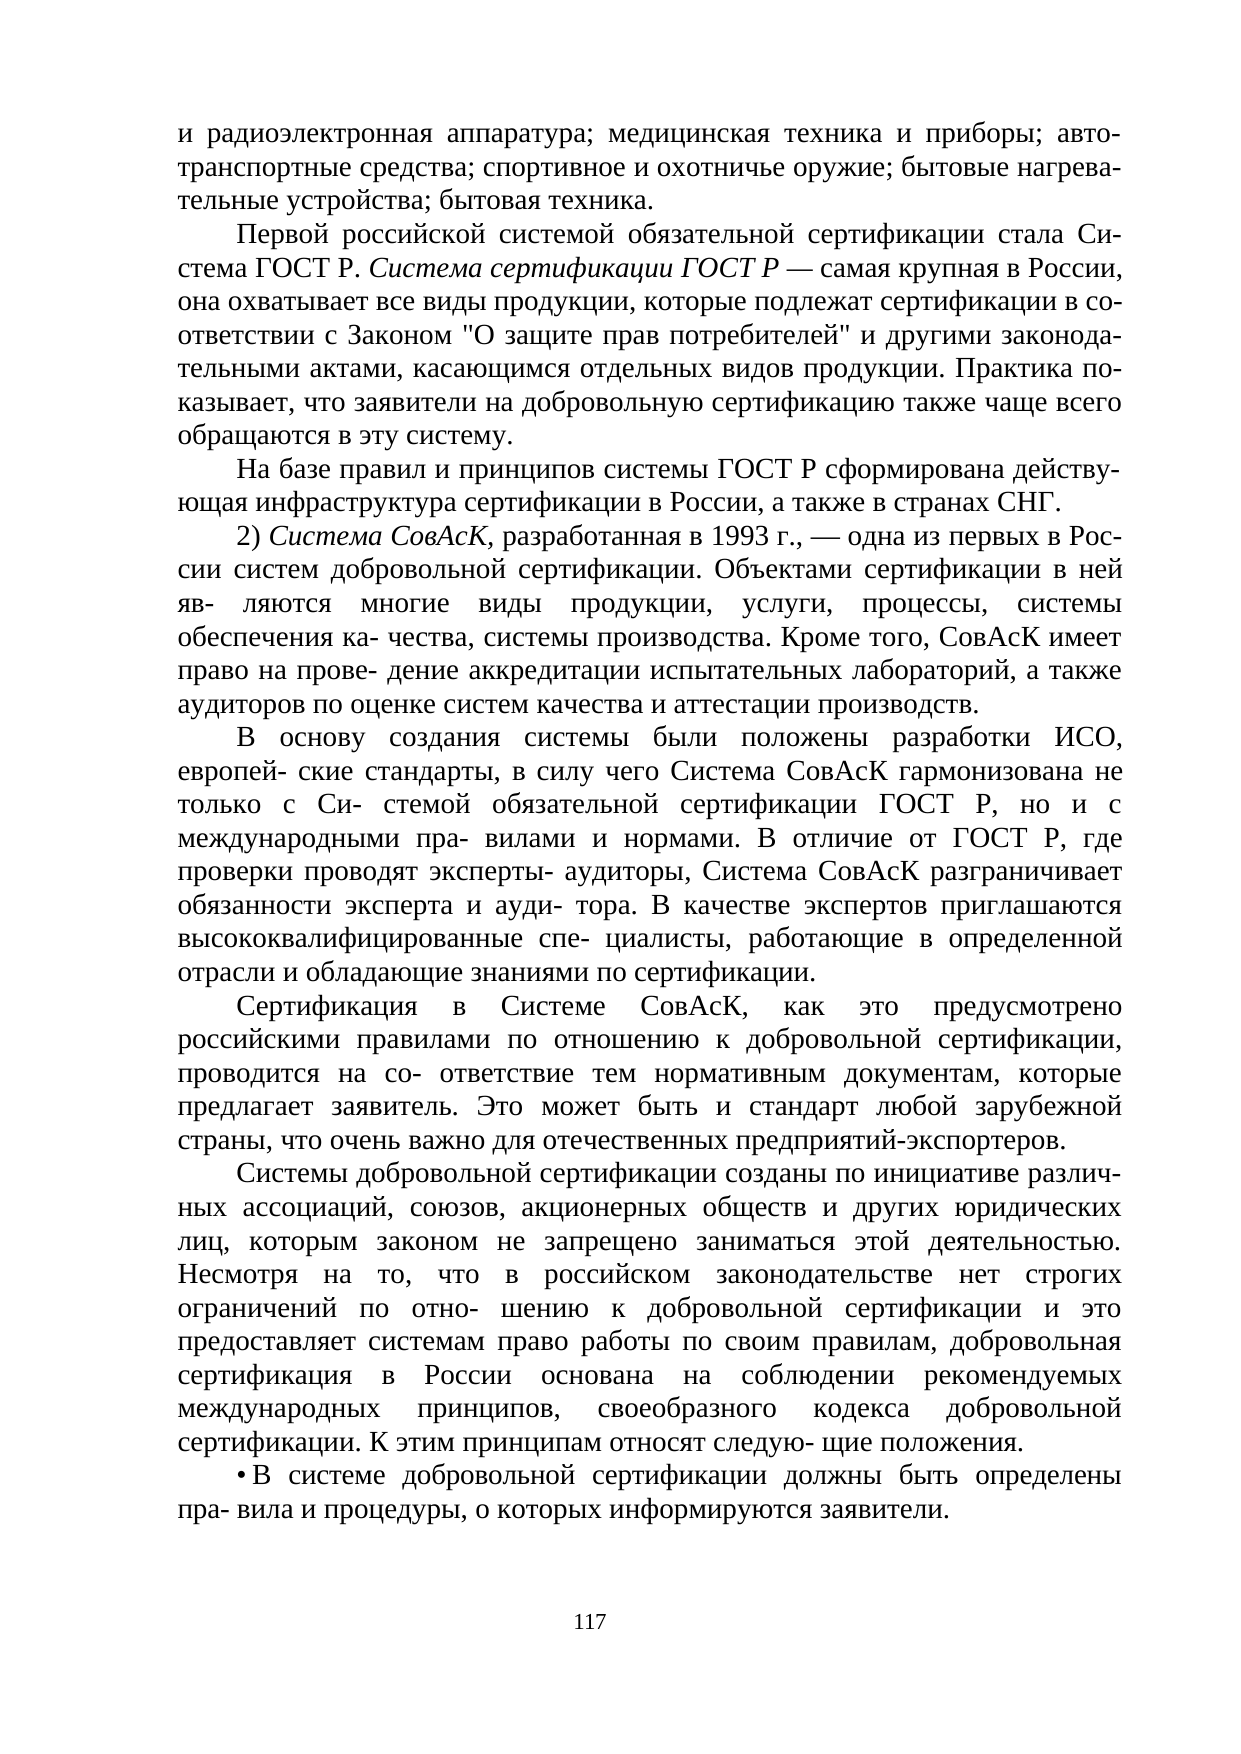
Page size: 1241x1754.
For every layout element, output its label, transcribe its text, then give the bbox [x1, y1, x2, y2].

text Первой российской системой обязательной сертификации стала Си- стема ГОСТ Р. Система сертификации ГОСТ Ρ — самая крупная в России, она охватывает все виды продукции, которые подлежат сертификации в со- ответствии с Законом "О защите прав потребителей" и другими законода- тельными актами, касающимся отдельных видов продукции. Практика по- казывает, что заявители на добровольную сертификацию также чаще всего обращаются в эту систему. [177, 216, 1123, 451]
text 2) Система СовАсК, разработанная в 1993 г., — одна из первых в Рос- сии систем добровольной сертификации. Объектами сертификации в ней яв- ляются многие виды продукции, услуги, процессы, системы обеспечения ка- чества, системы производства. Кроме того, СовАсК имеет право на прове- дение аккредитации испытательных лабораторий, а также аудиторов по оценке систем качества и аттестации производств. [177, 518, 1122, 719]
text В основу создания системы были положены разработки ИСО, европей- ские стандарты, в силу чего Система СовАсК гармонизована не только с Си- стемой обязательной сертификации ГОСТ Р, но и с международными пра- вилами и нормами. В отличие от ГОСТ Р, где проверки проводят эксперты- аудиторы, Система СовАсК разграничивает обязанности эксперта и ауди- тора. В качестве экспертов приглашаются высококвалифицированные спе- циалисты, работающие в определенной отрасли и обладающие знаниями по сертификации. [177, 719, 1123, 988]
text и радиоэлектронная аппаратура; медицинская техника и приборы; авто- транспортные средства; спортивное и охотничье оружие; бытовые нагрева- тельные устройства; бытовая техника. [177, 115, 1122, 216]
text На базе правил и принципов системы ГОСТ Ρ сформирована действу- ющая инфраструктура сертификации в России, а также в странах СНГ. [177, 451, 1122, 518]
list В системе добровольной сертификации должны быть определены пра- вила и процедуры, о которых информируются заявители. [177, 1457, 1122, 1524]
text Сертификация в Системе СовАсК, как это предусмотрено российскими правилами по отношению к добровольной сертификации, проводится на со- ответствие тем нормативным документам, которые предлагает заявитель. Это может быть и стандарт любой зарубежной страны, что очень важно для отечественных предприятий-экспортеров. [177, 988, 1122, 1156]
text Системы добровольной сертификации созданы по инициативе различ- ных ассоциаций, союзов, акционерных обществ и других юридических лиц, которым законом не запрещено заниматься этой деятельностью. Несмотря на то, что в российском законодательстве нет строгих ограничений по отно- шению к добровольной сертификации и это предоставляет системам право работы по своим правилам, добровольная сертификация в России основана на соблюдении рекомендуемых международных принципов, своеобразного кодекса добровольной сертификации. К этим принципам относят следую- щие положения. [177, 1156, 1122, 1457]
